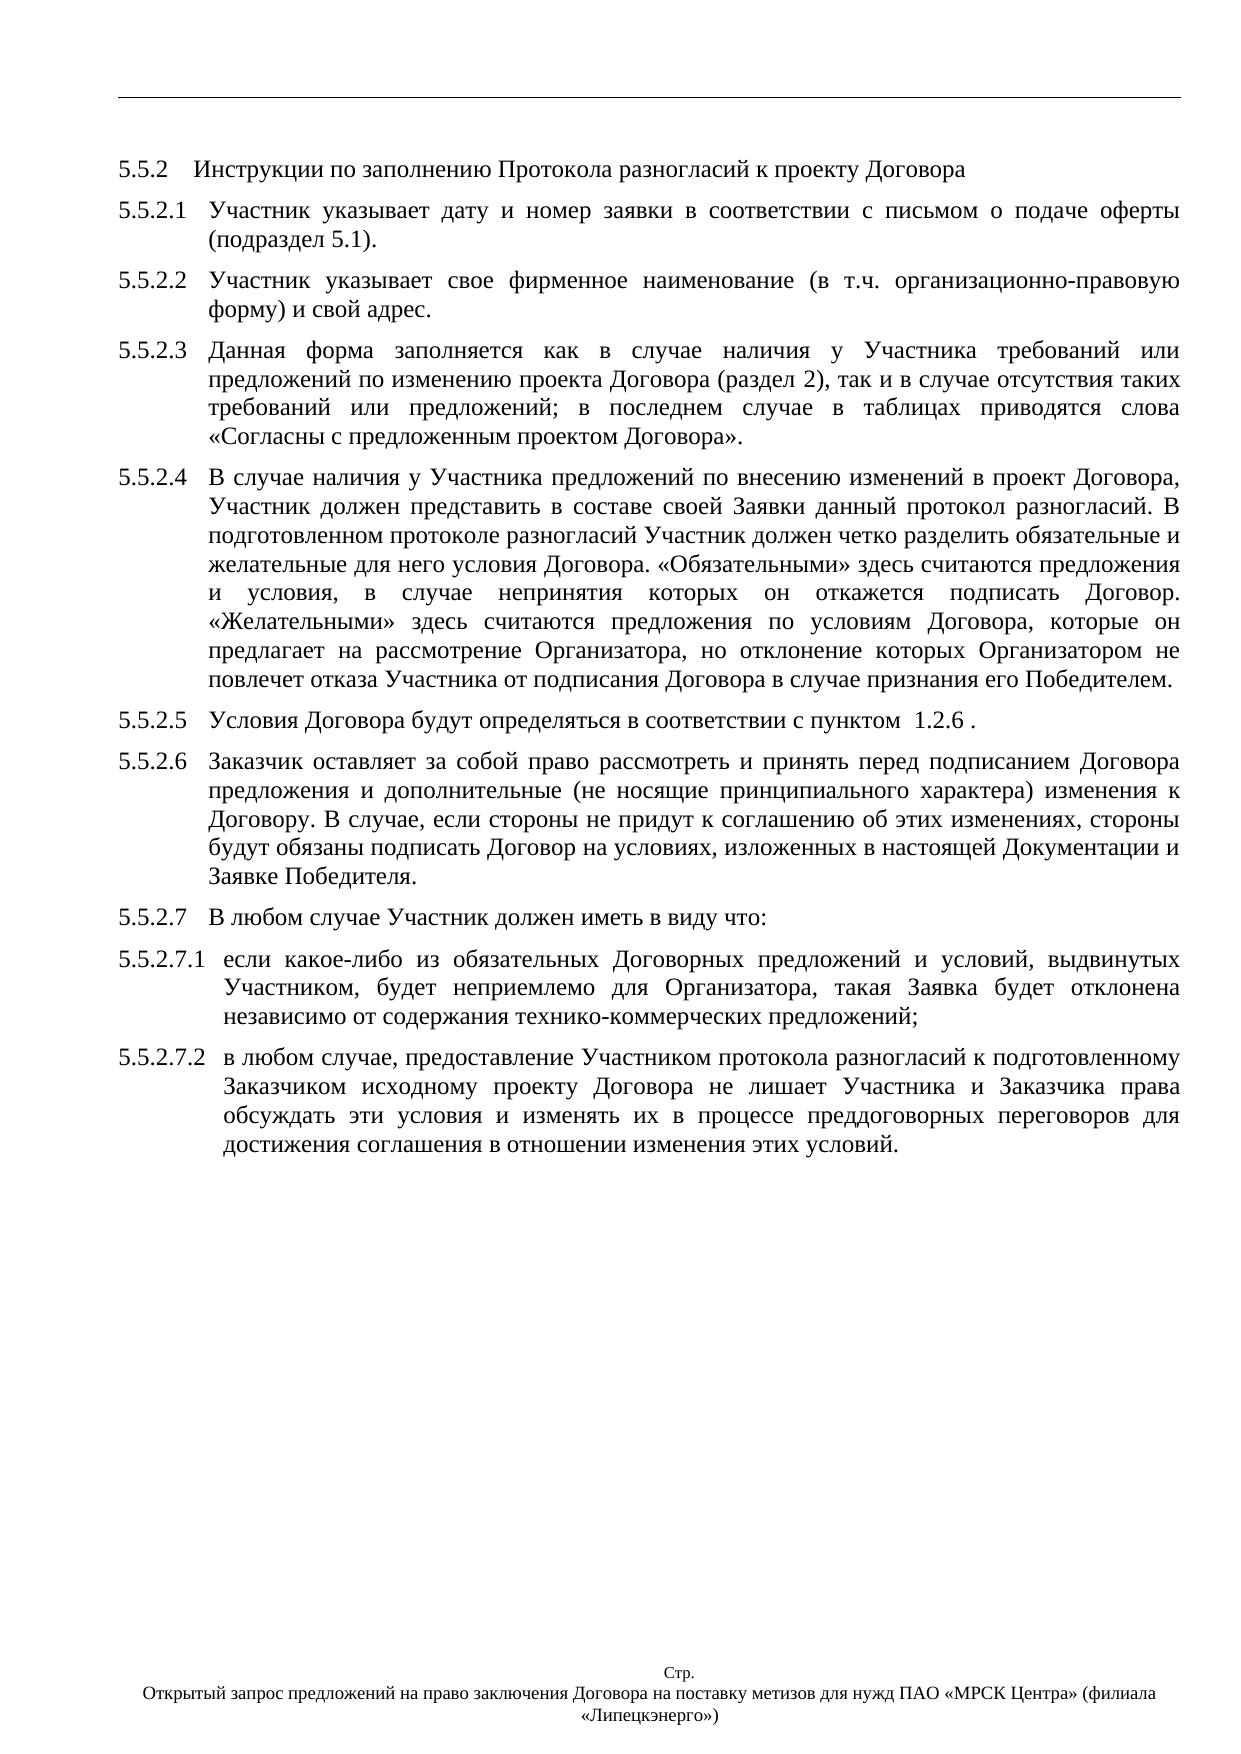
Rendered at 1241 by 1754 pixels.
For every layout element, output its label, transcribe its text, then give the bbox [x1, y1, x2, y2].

list В любом случае Участник должен иметь в виду что: [118, 902, 1181, 931]
list Участник указывает дату и номер заявки в соответствии с письмом о подаче оферты (подраздел 5.1). [118, 195, 1181, 252]
list Данная форма заполняется как в случае наличия у Участника требований или предложений по изменению проекта Договора (раздел 2), так и в случае отсутствия таких требований или предложений; в последнем случае в таблицах приводятся слова «Согласны с предложенным проектом Договора». [118, 335, 1181, 450]
list в любом случае, предоставление Участником протокола разногласий к подготовленному Заказчиком исходному проекту Договора не лишает Участника и Заказчика права обсуждать эти условия и изменять их в процессе преддоговорных переговоров для достижения соглашения в отношении изменения этих условий. [118, 1042, 1181, 1157]
list Участник указывает свое фирменное наименование (в т.ч. организационно-правовую форму) и свой адрес. [118, 265, 1181, 322]
list если какое-либо из обязательных Договорных предложений и условий, выдвинутых Участником, будет неприемлемо для Организатора, такая Заявка будет отклонена независимо от содержания технико-коммерческих предложений; [118, 944, 1181, 1030]
list В случае наличия у Участника предложений по внесению изменений в проект Договора, Участник должен представить в составе своей Заявки данный протокол разногласий. В подготовленном протоколе разногласий Участник должен четко разделить обязательные и желательные для него условия Договора. «Обязательными» здесь считаются предложения и условия, в случае непринятия которых он откажется подписать Договор. «Желательными» здесь считаются предложения по условиям Договора, которые он предлагает на рассмотрение Организатора, но отклонение которых Организатором не повлечет отказа Участника от подписания Договора в случае признания его Победителем. [118, 462, 1181, 692]
subtitle Инструкции по заполнению Протокола разногласий к проекту Договора [118, 154, 1181, 182]
list Условия Договора будут определяться в соответствии с пунктом 1.2.6 . [118, 705, 1181, 734]
list Заказчик оставляет за собой право рассмотреть и принять перед подписанием Договора предложения и дополнительные (не носящие принципиального характера) изменения к Договору. В случае, если стороны не придут к соглашению об этих изменениях, стороны будут обязаны подписать Договор на условиях, изложенных в настоящей Документации и Заявке Победителя. [118, 746, 1181, 890]
